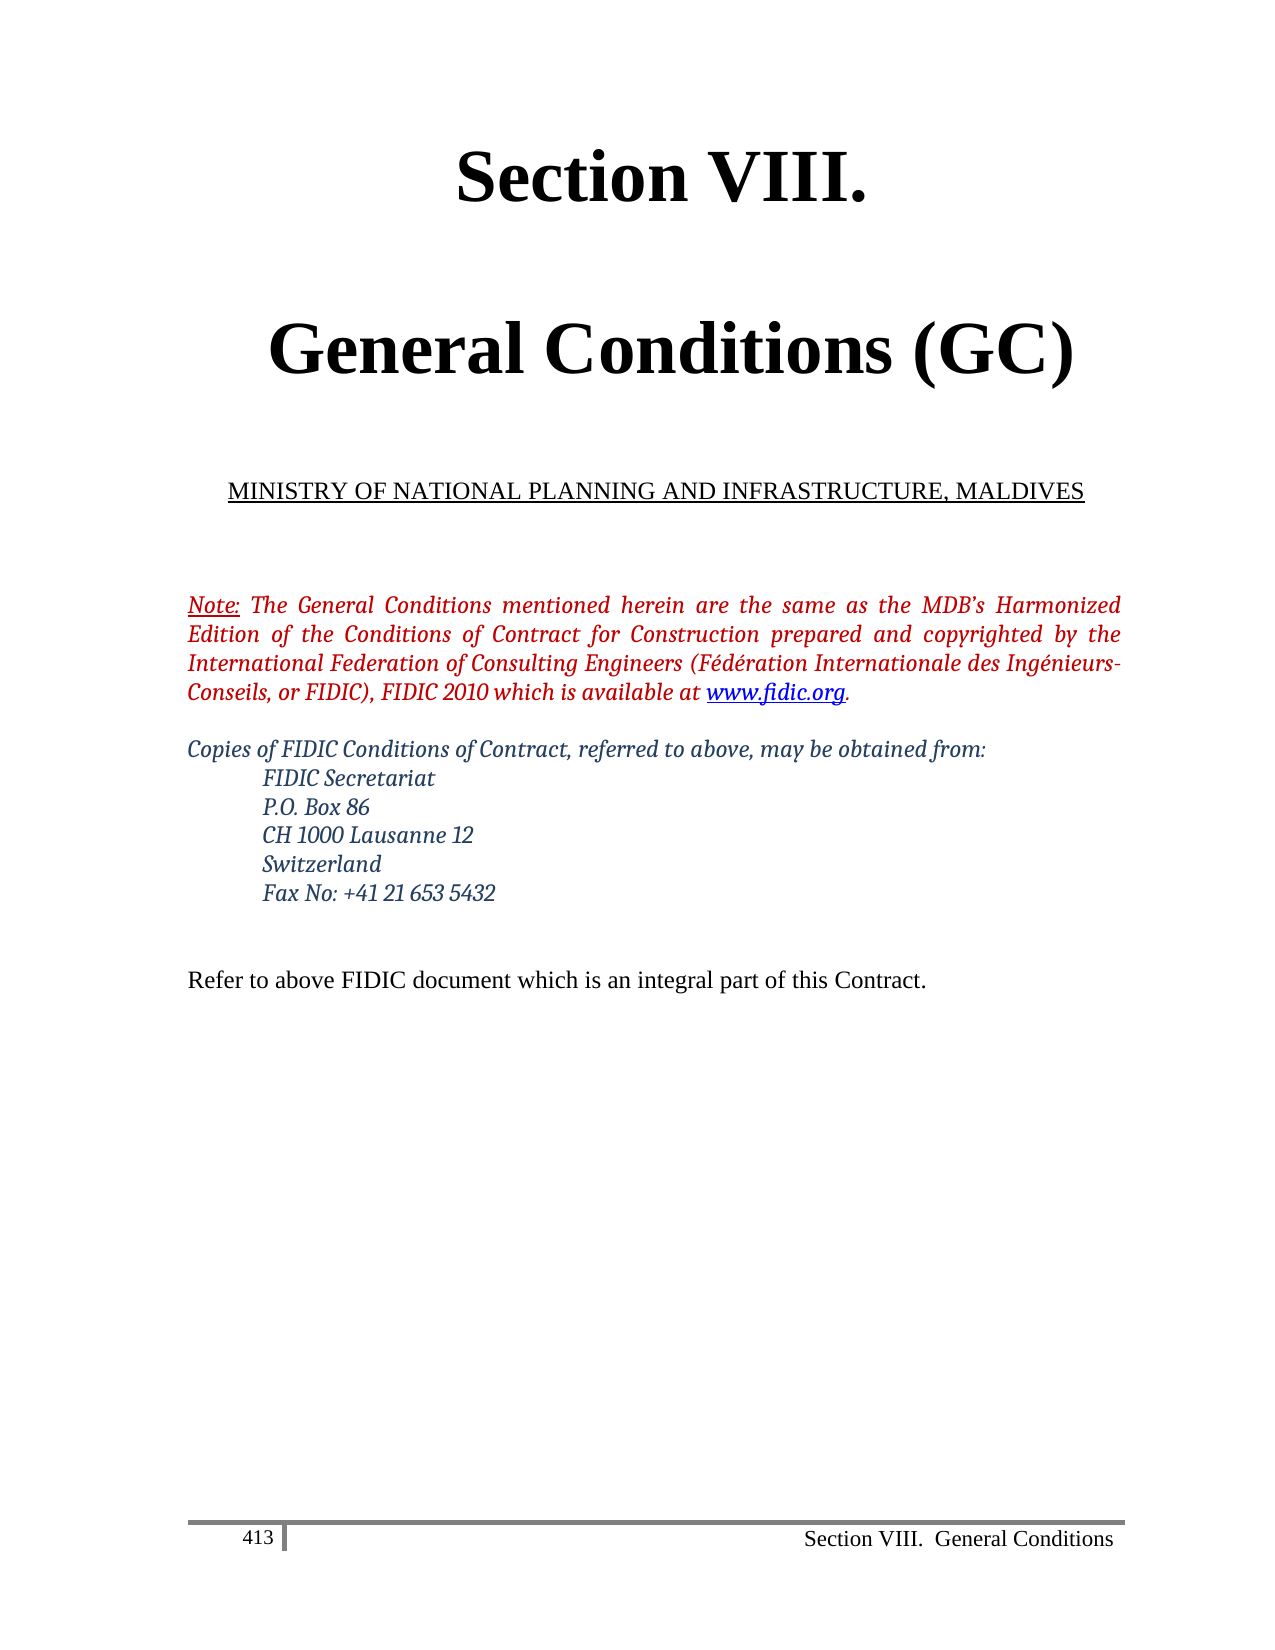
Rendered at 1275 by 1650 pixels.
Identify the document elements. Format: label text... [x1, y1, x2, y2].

text Refer to above FIDIC document which is an integral part of this Contract. [187, 965, 1125, 994]
text CH 1000 Lausanne 12 [187, 821, 1125, 850]
text MINISTRY OF NATIONAL PLANNING AND INFRASTRUCTURE, MALDIVES [187, 476, 1125, 505]
text Copies of FIDIC Conditions of Contract, referred to above, may be obtained from: [187, 735, 1125, 764]
text Switzerland [187, 850, 1125, 879]
text Note: The General Conditions mentioned herein are the same as the MDB’s Harmonized Edition of the Conditions of Contract for Construction prepared and copyrighted by the International Federation of Consulting Engineers (Fédération Internationale des Ingénieurs-Conseils, or FIDIC), FIDIC 2010 which is available at www.fidic.org. [187, 591, 1125, 706]
text FIDIC Secretariat [187, 764, 1125, 792]
table_header Section VIII. General Conditions (GC) [188, 131, 1136, 390]
text P.O. Box 86 [187, 792, 1125, 821]
text Fax No: +41 21 653 5432 [187, 879, 1125, 907]
